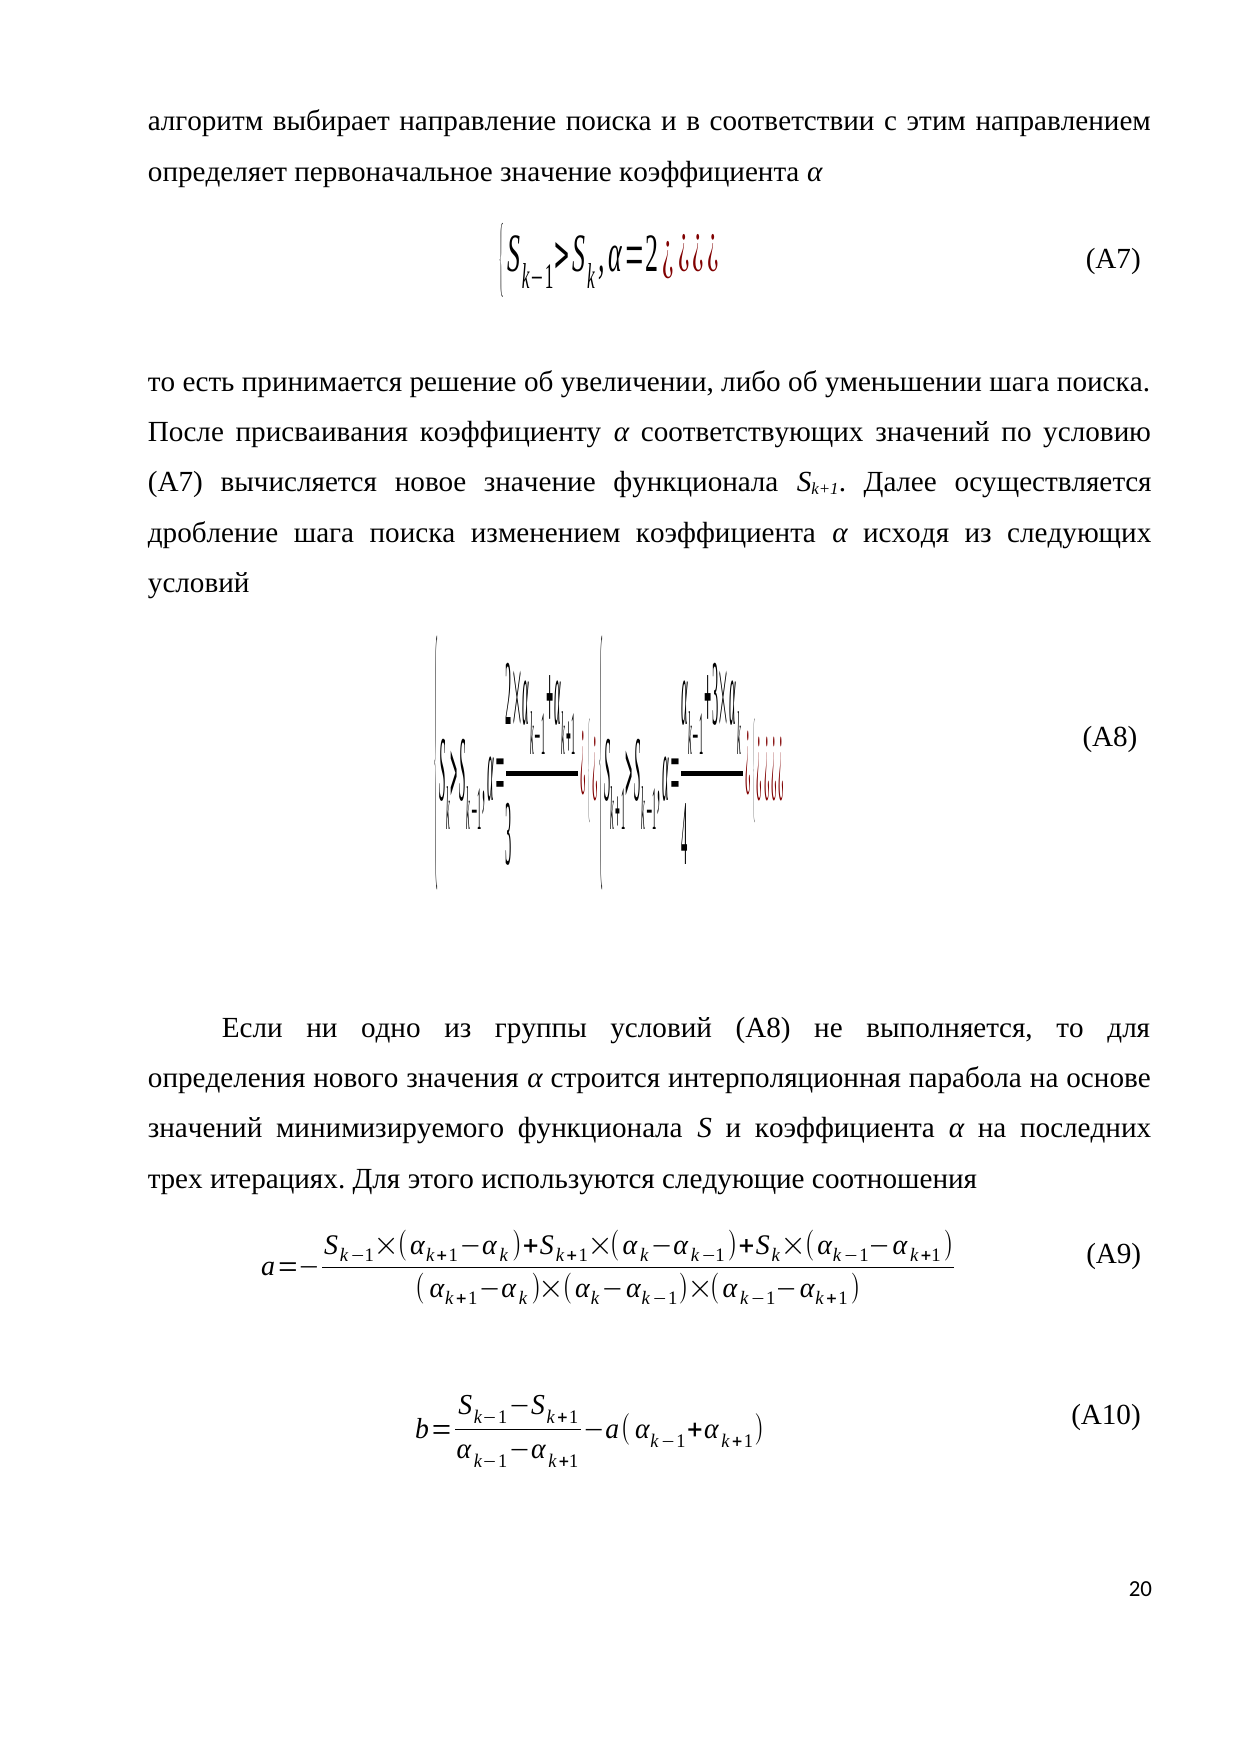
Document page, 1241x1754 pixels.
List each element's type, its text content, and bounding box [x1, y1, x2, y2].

table_header [148, 615, 1071, 909]
text Если ни одно из группы условий (А8) не выполняется, то для определения нового значения α строится интерполяционная парабола на основе значений минимизируемого функционала S и коэффициента α на последних трех итерациях. Для этого используются следующие соотношения [148, 1010, 1152, 1194]
table_header (А7) [1071, 204, 1152, 313]
table_header [148, 1373, 1034, 1483]
text то есть принимается решение об увеличении, либо об уменьшении шага поиска. После присваивания коэффициенту α соответствующих значений по условию (А7) вычисляется новое значение функционала Sk+1. Далее осуществляется дробление шага поиска изменением коэффициента α исходя из следующих условий [148, 364, 1152, 598]
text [148, 103, 1152, 187]
table_header [148, 1211, 1071, 1322]
table_header (А8) [1071, 615, 1152, 909]
table_header (А9) [1071, 1211, 1152, 1322]
table_header (А10) [1034, 1373, 1152, 1483]
table_header [148, 204, 1071, 313]
